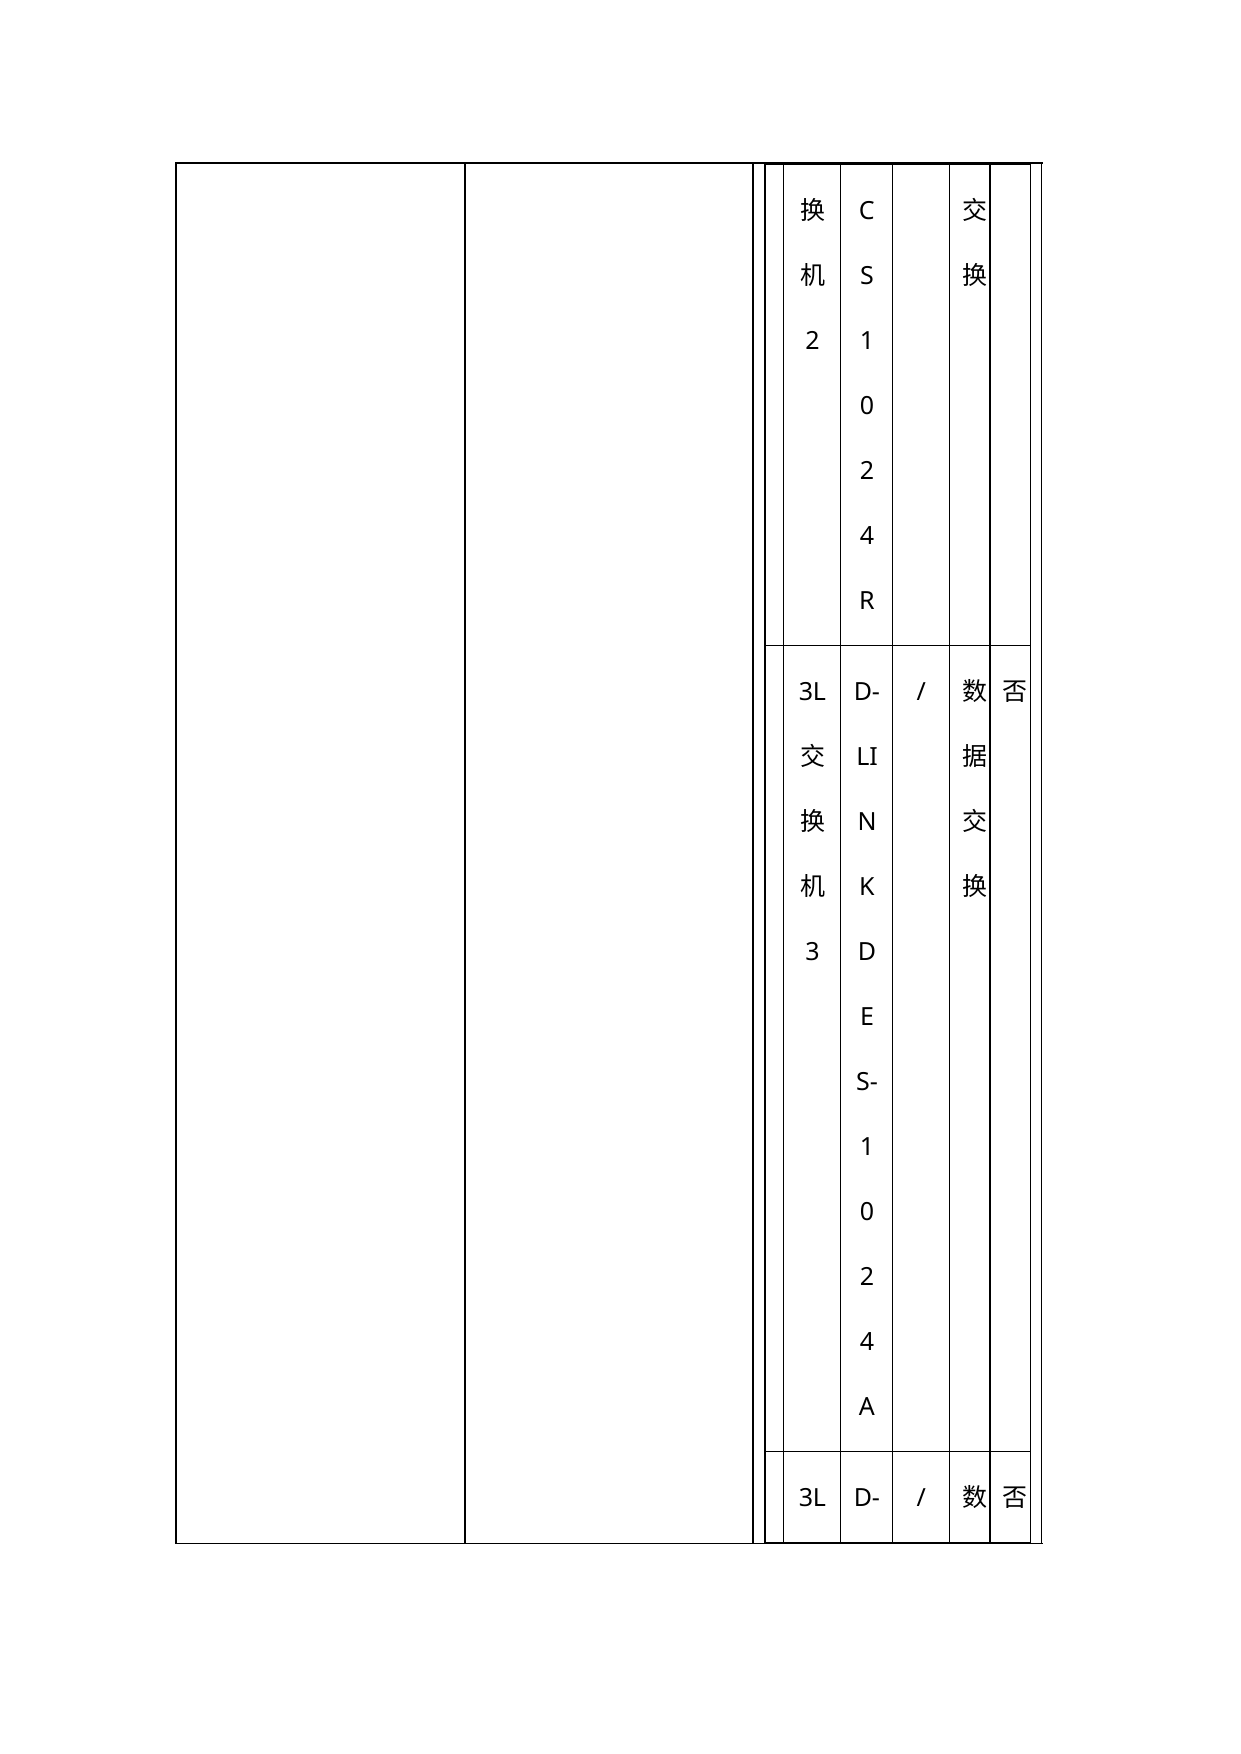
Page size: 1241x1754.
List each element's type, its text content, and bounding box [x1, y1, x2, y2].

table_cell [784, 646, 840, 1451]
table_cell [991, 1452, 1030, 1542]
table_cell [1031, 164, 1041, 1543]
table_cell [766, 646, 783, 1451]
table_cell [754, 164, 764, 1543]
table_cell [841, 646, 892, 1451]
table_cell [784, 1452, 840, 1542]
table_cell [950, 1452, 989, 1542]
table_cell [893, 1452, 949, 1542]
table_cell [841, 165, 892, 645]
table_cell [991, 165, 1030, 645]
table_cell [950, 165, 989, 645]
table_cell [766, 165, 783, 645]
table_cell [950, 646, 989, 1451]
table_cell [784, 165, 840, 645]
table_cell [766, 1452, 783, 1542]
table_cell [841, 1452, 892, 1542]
table_cell 1 [177, 164, 464, 1543]
table_cell [466, 164, 752, 1543]
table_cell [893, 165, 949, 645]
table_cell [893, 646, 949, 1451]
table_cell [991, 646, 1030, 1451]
